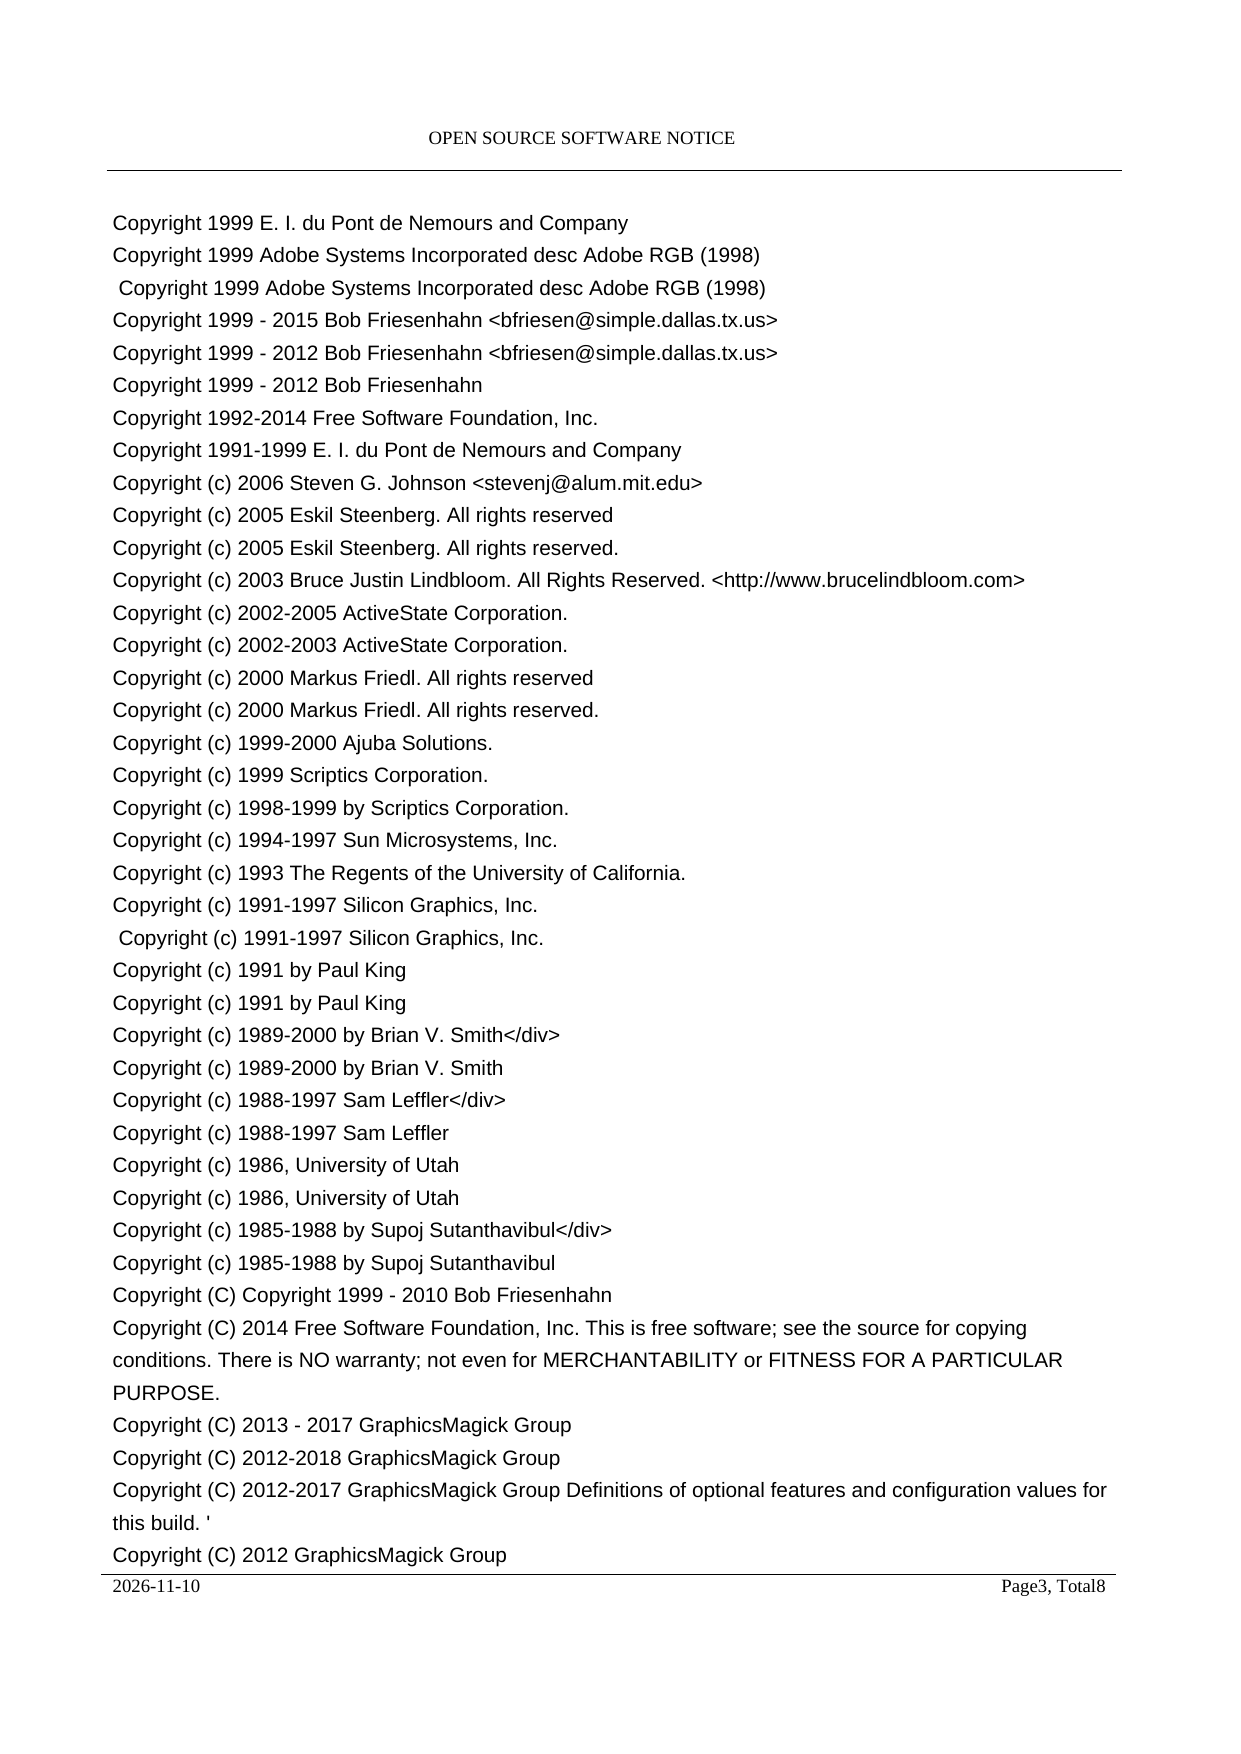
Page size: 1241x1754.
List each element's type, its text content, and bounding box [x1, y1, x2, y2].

text Copyright (c) 1999-2000 Ajuba Solutions. [112, 726, 1128, 759]
text Copyright (c) 2005 Eskil Steenberg. All rights reserved. [112, 531, 1128, 564]
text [112, 206, 1128, 239]
text Copyright (C) 2013 - 2017 GraphicsMagick Group [112, 1409, 1128, 1441]
text Copyright (c) 1986, University of Utah [112, 1181, 1128, 1214]
text Copyright (c) 2003 Bruce Justin Lindbloom. All Rights Reserved. <http://www.brucelindbloom.com> [112, 564, 1128, 596]
text Copyright (c) 1993 The Regents of the University of California. [112, 856, 1128, 889]
text Copyright (c) 1985-1988 by Supoj Sutanthavibul</div> [112, 1214, 1128, 1246]
text Copyright (c) 1999 Scriptics Corporation. [112, 759, 1128, 791]
text Copyright (c) 1991-1997 Silicon Graphics, Inc. [112, 921, 1128, 954]
text Copyright 1999 - 2012 Bob Friesenhahn <bfriesen@simple.dallas.tx.us> [112, 336, 1128, 369]
text Copyright 1999 - 2012 Bob Friesenhahn [112, 369, 1128, 401]
text Copyright (c) 1988-1997 Sam Leffler [112, 1116, 1128, 1149]
text Copyright (c) 1991 by Paul King [112, 954, 1128, 986]
text Copyright 1991-1999 E. I. du Pont de Nemours and Company [112, 434, 1128, 466]
text Copyright 1999 Adobe Systems Incorporated desc Adobe RGB (1998) [112, 239, 1128, 271]
text Copyright (c) 1989-2000 by Brian V. Smith [112, 1051, 1128, 1084]
text Copyright (C) 2012-2017 GraphicsMagick Group Definitions of optional features and configuration values for this build. ' [112, 1474, 1128, 1539]
text Copyright (c) 1986, University of Utah [112, 1149, 1128, 1181]
text Copyright (c) 2002-2003 ActiveState Corporation. [112, 629, 1128, 661]
text Copyright 1992-2014 Free Software Foundation, Inc. [112, 401, 1128, 434]
text Copyright (c) 1998-1999 by Scriptics Corporation. [112, 791, 1128, 824]
text Copyright (c) 2002-2005 ActiveState Corporation. [112, 596, 1128, 629]
text Copyright (c) 2006 Steven G. Johnson <stevenj@alum.mit.edu> [112, 466, 1128, 499]
text Copyright (c) 1988-1997 Sam Leffler</div> [112, 1084, 1128, 1116]
text Copyright (c) 1991 by Paul King [112, 986, 1128, 1019]
text Copyright (c) 1985-1988 by Supoj Sutanthavibul [112, 1246, 1128, 1279]
text Copyright (c) 2005 Eskil Steenberg. All rights reserved [112, 499, 1128, 531]
text Copyright (C) 2014 Free Software Foundation, Inc. This is free software; see the source for copying conditions. There is NO warranty; not even for MERCHANTABILITY or FITNESS FOR A PARTICULAR PURPOSE. [112, 1311, 1128, 1409]
text Copyright (C) 2012 GraphicsMagick Group [112, 1539, 1128, 1571]
text Copyright (C) Copyright 1999 - 2010 Bob Friesenhahn [112, 1279, 1128, 1311]
text Copyright 1999 Adobe Systems Incorporated desc Adobe RGB (1998) [112, 271, 1128, 304]
text Copyright (c) 2000 Markus Friedl. All rights reserved [112, 661, 1128, 694]
text Copyright (c) 1994-1997 Sun Microsystems, Inc. [112, 824, 1128, 856]
text Copyright (c) 1989-2000 by Brian V. Smith</div> [112, 1019, 1128, 1051]
text Copyright (C) 2012-2018 GraphicsMagick Group [112, 1441, 1128, 1474]
text Copyright 1999 - 2015 Bob Friesenhahn <bfriesen@simple.dallas.tx.us> [112, 304, 1128, 336]
text Copyright (c) 2000 Markus Friedl. All rights reserved. [112, 694, 1128, 726]
text Copyright (c) 1991-1997 Silicon Graphics, Inc. [112, 889, 1128, 921]
